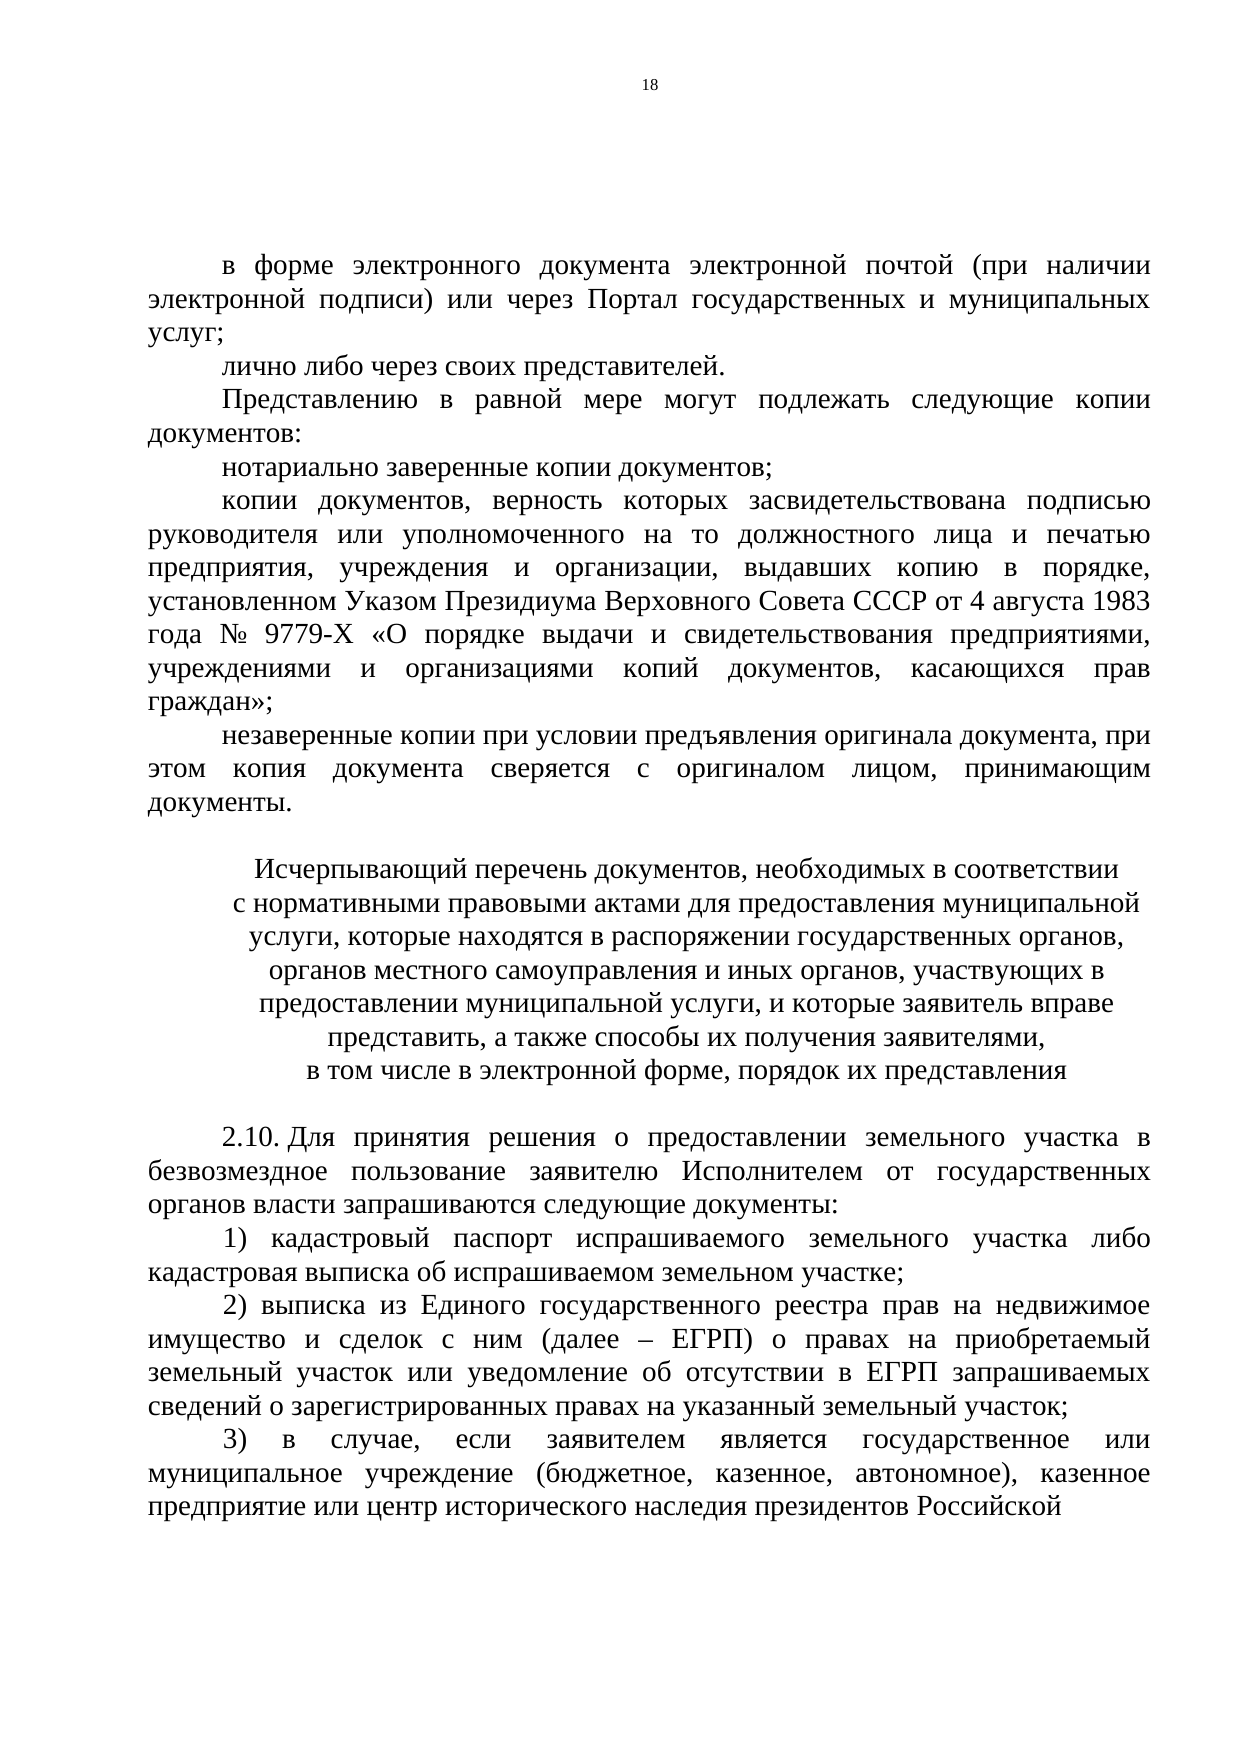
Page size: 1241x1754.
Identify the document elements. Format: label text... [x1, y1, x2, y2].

text незаверенные копии при условии предъявления оригинала документа, при этом копия документа сверяется с оригиналом лицом, принимающим документы. [148, 717, 1152, 818]
text органов местного самоуправления и иных органов, участвующих в [148, 952, 1152, 985]
text лично либо через своих представителей. [148, 348, 1152, 382]
text Представлению в равной мере могут подлежать следующие копии документов: [148, 382, 1152, 449]
text с нормативными правовыми актами для предоставления муниципальной [148, 885, 1152, 918]
text 1) кадастровый паспорт испрашиваемого земельного участка либо кадастровая выписка об испрашиваемом земельном участке; [148, 1220, 1152, 1287]
text Исчерпывающий перечень документов, необходимых в соответствии [148, 851, 1152, 885]
text копии документов, верность которых засвидетельствована подписью руководителя или уполномоченного на то должностного лица и печатью предприятия, учреждения и организации, выдавших копию в порядке, установленном Указом Президиума Верховного Совета СССР от 4 августа 1983 года № 9779-Х «О порядке выдачи и свидетельствования предприятиями, учреждениями и организациями копий документов, касающихся прав граждан»; [148, 482, 1152, 717]
text 2.10. Для принятия решения о предоставлении земельного участка в безвозмездное пользование заявителю Исполнителем от государственных органов власти запрашиваются следующие документы: [148, 1119, 1152, 1220]
text представить, а также способы их получения заявителями, [148, 1019, 1152, 1052]
text нотариально заверенные копии документов; [148, 449, 1152, 482]
text в том числе в электронной форме, порядок их представления [148, 1052, 1152, 1086]
text в форме электронного документа электронной почтой (при наличии электронной подписи) или через Портал государственных и муниципальных услуг; [148, 247, 1152, 348]
text услуги, которые находятся в распоряжении государственных органов, [148, 918, 1152, 952]
text 2) выписка из Единого государственного реестра прав на недвижимое имущество и сделок с ним (далее – ЕГРП) о правах на приобретаемый земельный участок или уведомление об отсутствии в ЕГРП запрашиваемых сведений о зарегистрированных правах на указанный земельный участок; [148, 1287, 1152, 1421]
text 3) в случае, если заявителем является государственное или муниципальное учреждение (бюджетное, казенное, автономное), казенное предприятие или центр исторического наследия президентов Российской [148, 1421, 1152, 1522]
text предоставлении муниципальной услуги, и которые заявитель вправе [148, 985, 1152, 1019]
